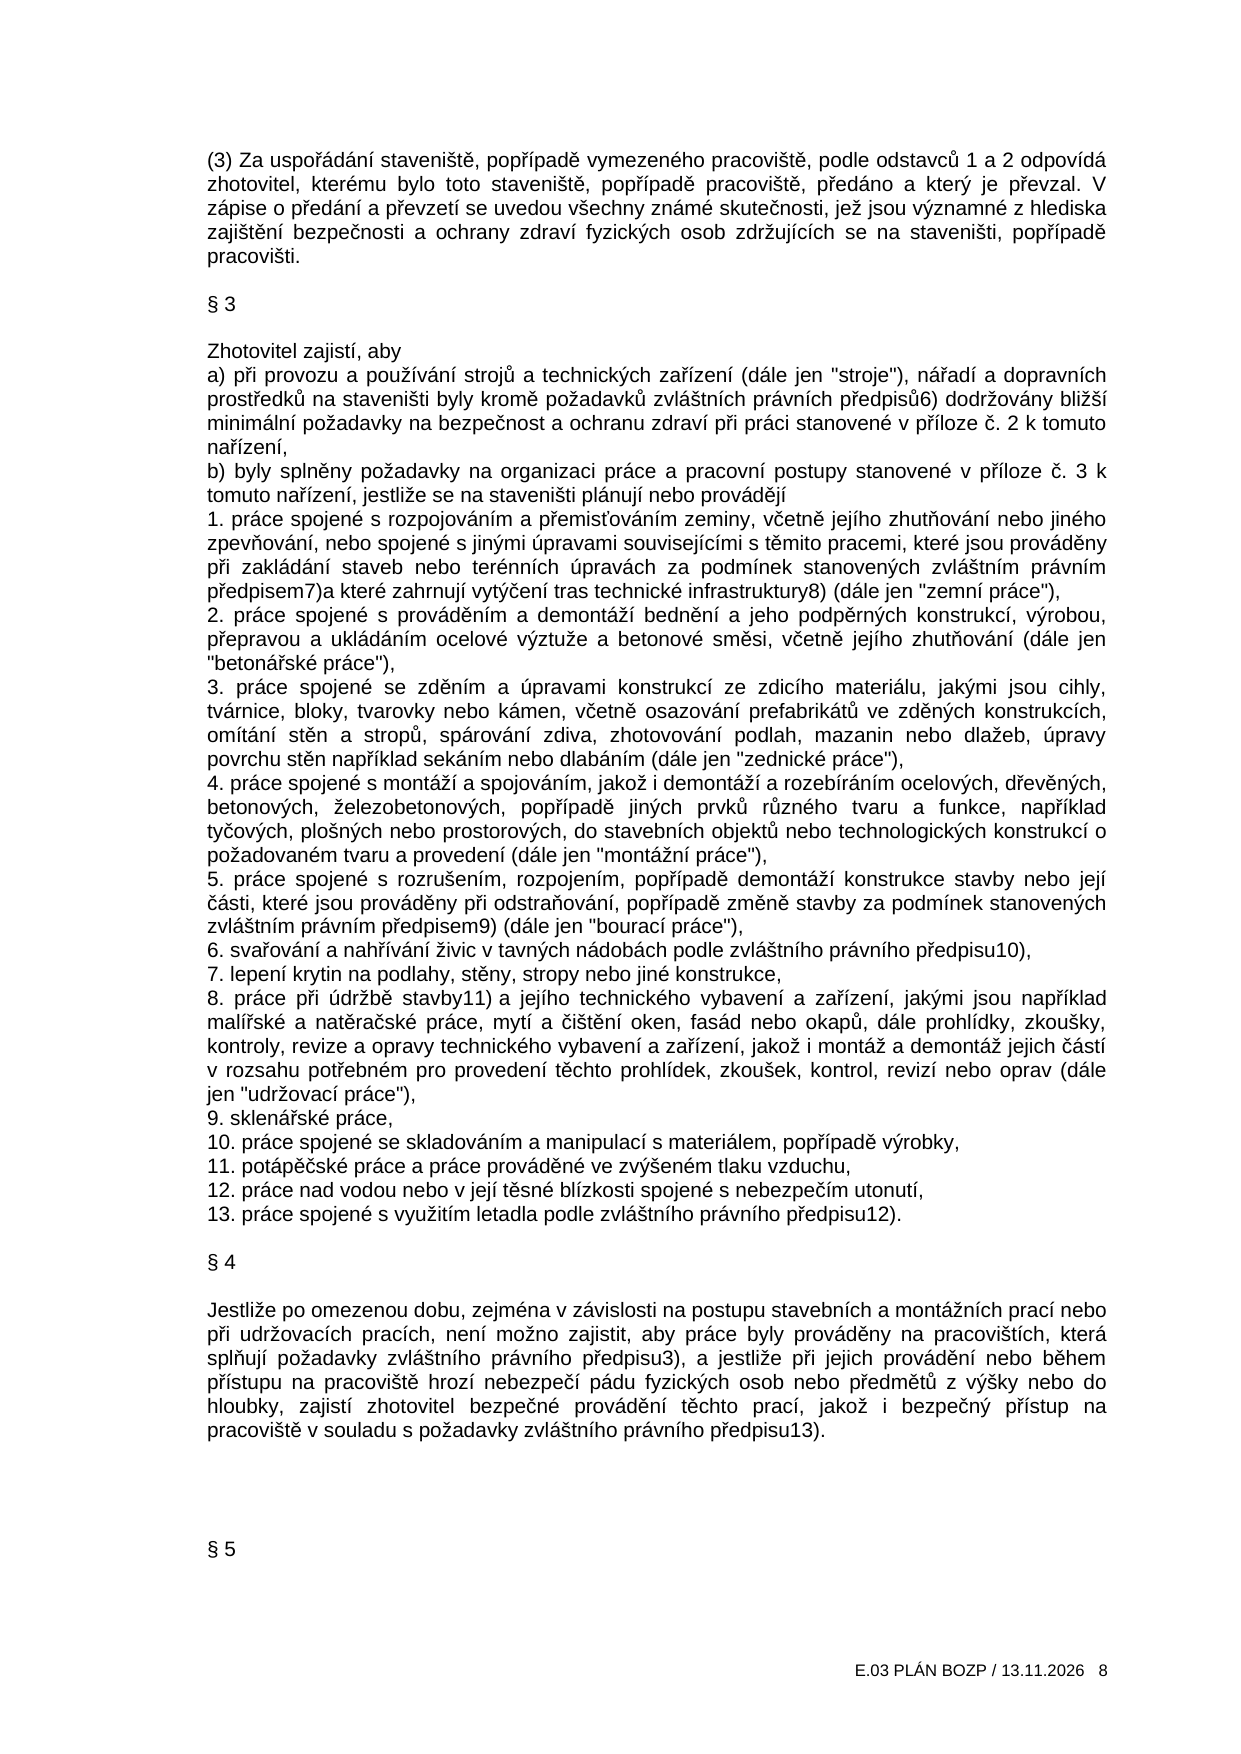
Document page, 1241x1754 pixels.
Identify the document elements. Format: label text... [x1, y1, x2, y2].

text 9. sklenářské práce, [207, 1106, 1107, 1130]
text 4. práce spojené s montáží a spojováním, jakož i demontáží a rozebíráním ocelových, dřevěných, betonových, železobetonových, popřípadě jiných prvků různého tvaru a funkce, například tyčových, plošných nebo prostorových, do stavebních objektů nebo technologických konstrukcí o požadovaném tvaru a provedení (dále jen "montážní práce"), [207, 771, 1107, 866]
text b) byly splněny požadavky na organizaci práce a pracovní postupy stanovené v příloze č. 3 k tomuto nařízení, jestliže se na staveništi plánují nebo provádějí [207, 459, 1107, 507]
text § 5 [207, 1537, 1107, 1561]
text 11. potápěčské práce a práce prováděné ve zvýšeném tlaku vzduchu, [207, 1154, 1107, 1178]
text a) při provozu a používání strojů a technických zařízení (dále jen "stroje"), nářadí a dopravních prostředků na staveništi byly kromě požadavků zvláštních právních předpisů6) dodržovány bližší minimální požadavky na bezpečnost a ochranu zdraví při práci stanovené v příloze č. 2 k tomuto nařízení, [207, 363, 1107, 459]
text Zhotovitel zajistí, aby [207, 339, 1107, 363]
text 3. práce spojené se zděním a úpravami konstrukcí ze zdicího materiálu, jakými jsou cihly, tvárnice, bloky, tvarovky nebo kámen, včetně osazování prefabrikátů ve zděných konstrukcích, omítání stěn a stropů, spárování zdiva, zhotovování podlah, mazanin nebo dlažeb, úpravy povrchu stěn například sekáním nebo dlabáním (dále jen "zednické práce"), [207, 675, 1107, 771]
text 13. práce spojené s využitím letadla podle zvláštního právního předpisu12). [207, 1202, 1107, 1226]
text 7. lepení krytin na podlahy, stěny, stropy nebo jiné konstrukce, [207, 962, 1107, 986]
text 8. práce při údržbě stavby11) a jejího technického vybavení a zařízení, jakými jsou například malířské a natěračské práce, mytí a čištění oken, fasád nebo okapů, dále prohlídky, zkoušky, kontroly, revize a opravy technického vybavení a zařízení, jakož i montáž a demontáž jejich částí v rozsahu potřebném pro provedení těchto prohlídek, zkoušek, kontrol, revizí nebo oprav (dále jen "udržovací práce"), [207, 986, 1107, 1106]
text 12. práce nad vodou nebo v její těsné blízkosti spojené s nebezpečím utonutí, [207, 1178, 1107, 1202]
text 5. práce spojené s rozrušením, rozpojením, popřípadě demontáží konstrukce stavby nebo její části, které jsou prováděny při odstraňování, popřípadě změně stavby za podmínek stanovených zvláštním právním předpisem9) (dále jen "bourací práce"), [207, 866, 1107, 938]
text 6. svařování a nahřívání živic v tavných nádobách podle zvláštního právního předpisu10), [207, 938, 1107, 962]
text 1. práce spojené s rozpojováním a přemisťováním zeminy, včetně jejího zhutňování nebo jiného zpevňování, nebo spojené s jinými úpravami souvisejícími s těmito pracemi, které jsou prováděny při zakládání staveb nebo terénních úpravách za podmínek stanovených zvláštním právním předpisem7)a které zahrnují vytýčení tras technické infrastruktury8) (dále jen "zemní práce"), [207, 507, 1107, 603]
text § 4 [207, 1250, 1107, 1274]
text § 3 [207, 291, 1107, 315]
text 10. práce spojené se skladováním a manipulací s materiálem, popřípadě výrobky, [207, 1130, 1107, 1154]
text (3) Za uspořádání staveniště, popřípadě vymezeného pracoviště, podle odstavců 1 a 2 odpovídá zhotovitel, kterému bylo toto staveniště, popřípadě pracoviště, předáno a který je převzal. V zápise o předání a převzetí se uvedou všechny známé skutečnosti, jež jsou významné z hlediska zajištění bezpečnosti a ochrany zdraví fyzických osob zdržujících se na staveništi, popřípadě pracovišti. [207, 148, 1107, 267]
text Jestliže po omezenou dobu, zejména v závislosti na postupu stavebních a montážních prací nebo při udržovacích pracích, není možno zajistit, aby práce byly prováděny na pracovištích, která splňují požadavky zvláštního právního předpisu3), a jestliže při jejich provádění nebo během přístupu na pracoviště hrozí nebezpečí pádu fyzických osob nebo předmětů z výšky nebo do hloubky, zajistí zhotovitel bezpečné provádění těchto prací, jakož i bezpečný přístup na pracoviště v souladu s požadavky zvláštního právního předpisu13). [207, 1298, 1107, 1441]
text 2. práce spojené s prováděním a demontáží bednění a jeho podpěrných konstrukcí, výrobou, přepravou a ukládáním ocelové výztuže a betonové směsi, včetně jejího zhutňování (dále jen "betonářské práce"), [207, 603, 1107, 675]
